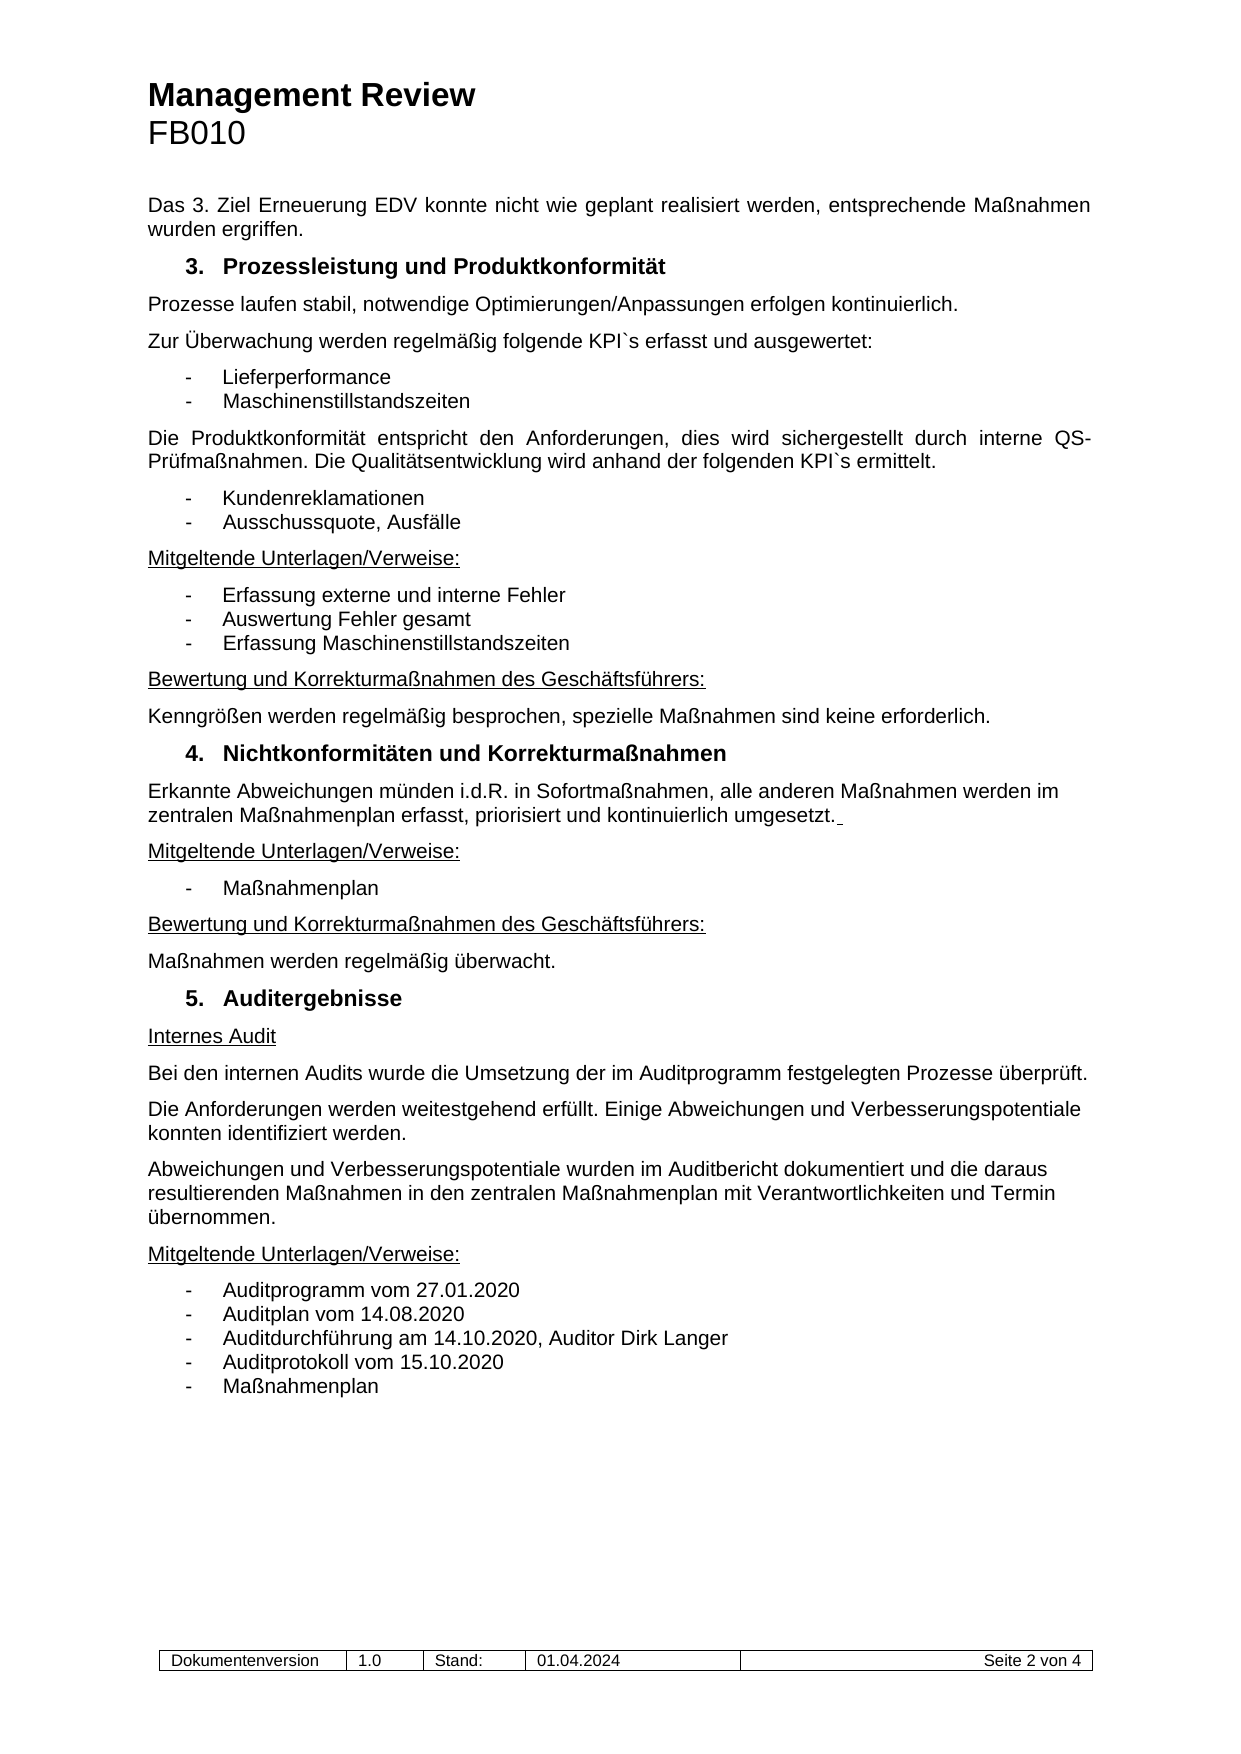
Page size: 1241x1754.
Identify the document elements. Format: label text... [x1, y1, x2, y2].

list Auditdurchführung am 14.10.2020, Auditor Dirk Langer [185, 1326, 1092, 1350]
text Bei den internen Audits wurde die Umsetzung der im Auditprogramm festgelegten Prozesse überprüft. [148, 1060, 1092, 1084]
list Prozessleistung und Produktkonformität [185, 253, 1092, 279]
text Bewertung und Korrekturmaßnahmen des Geschäftsführers: [148, 667, 1092, 691]
text Maßnahmen werden regelmäßig überwacht. [148, 948, 1092, 972]
list Maßnahmenplan [185, 876, 1092, 899]
text Die Produktkonformität entspricht den Anforderungen, dies wird sichergestellt durch interne QS- Prüfmaßnahmen. Die Qualitätsentwicklung wird anhand der folgenden KPI`s ermittelt. [148, 425, 1092, 473]
list Kundenreklamationen [185, 486, 1092, 510]
list Erfassung Maschinenstillstandszeiten [185, 631, 1092, 654]
text Die Anforderungen werden weitestgehend erfüllt. Einige Abweichungen und Verbesserungspotentiale konnten identifiziert werden. [148, 1097, 1092, 1145]
text Prozesse laufen stabil, notwendige Optimierungen/Anpassungen erfolgen kontinuierlich. [148, 292, 1092, 316]
text Zur Überwachung werden regelmäßig folgende KPI`s erfasst und ausgewertet: [148, 328, 1092, 352]
text Das 3. Ziel Erneuerung EDV konnte nicht wie geplant realisiert werden, entsprechende Maßnahmen wurden ergriffen. [148, 193, 1092, 241]
list Lieferperformance [185, 365, 1092, 389]
text Kenngrößen werden regelmäßig besprochen, spezielle Maßnahmen sind keine erforderlich. [148, 703, 1092, 727]
list Auditplan vom 14.08.2020 [185, 1302, 1092, 1326]
text Internes Audit [148, 1024, 1092, 1048]
list Auditergebnisse [185, 985, 1092, 1011]
text Erkannte Abweichungen münden i.d.R. in Sofortmaßnahmen, alle anderen Maßnahmen werden im zentralen Maßnahmenplan erfasst, priorisiert und kontinuierlich umgesetzt. [148, 779, 1092, 827]
text Bewertung und Korrekturmaßnahmen des Geschäftsführers: [148, 912, 1092, 936]
list Erfassung externe und interne Fehler [185, 583, 1092, 607]
list Auditprotokoll vom 15.10.2020 [185, 1350, 1092, 1374]
list Nichtkonformitäten und Korrekturmaßnahmen [185, 740, 1092, 766]
list Ausschussquote, Ausfälle [185, 510, 1092, 534]
list Auditprogramm vom 27.01.2020 [185, 1278, 1092, 1302]
list Maschinenstillstandszeiten [185, 389, 1092, 413]
text Abweichungen und Verbesserungspotentiale wurden im Auditbericht dokumentiert und die daraus resultierenden Maßnahmen in den zentralen Maßnahmenplan mit Verantwortlichkeiten und Termin übernommen. [148, 1157, 1092, 1229]
text Mitgeltende Unterlagen/Verweise: [148, 1242, 1092, 1266]
list Maßnahmenplan [185, 1374, 1092, 1398]
list Auswertung Fehler gesamt [185, 607, 1092, 631]
text Mitgeltende Unterlagen/Verweise: [148, 546, 1092, 570]
text Mitgeltende Unterlagen/Verweise: [148, 839, 1092, 863]
